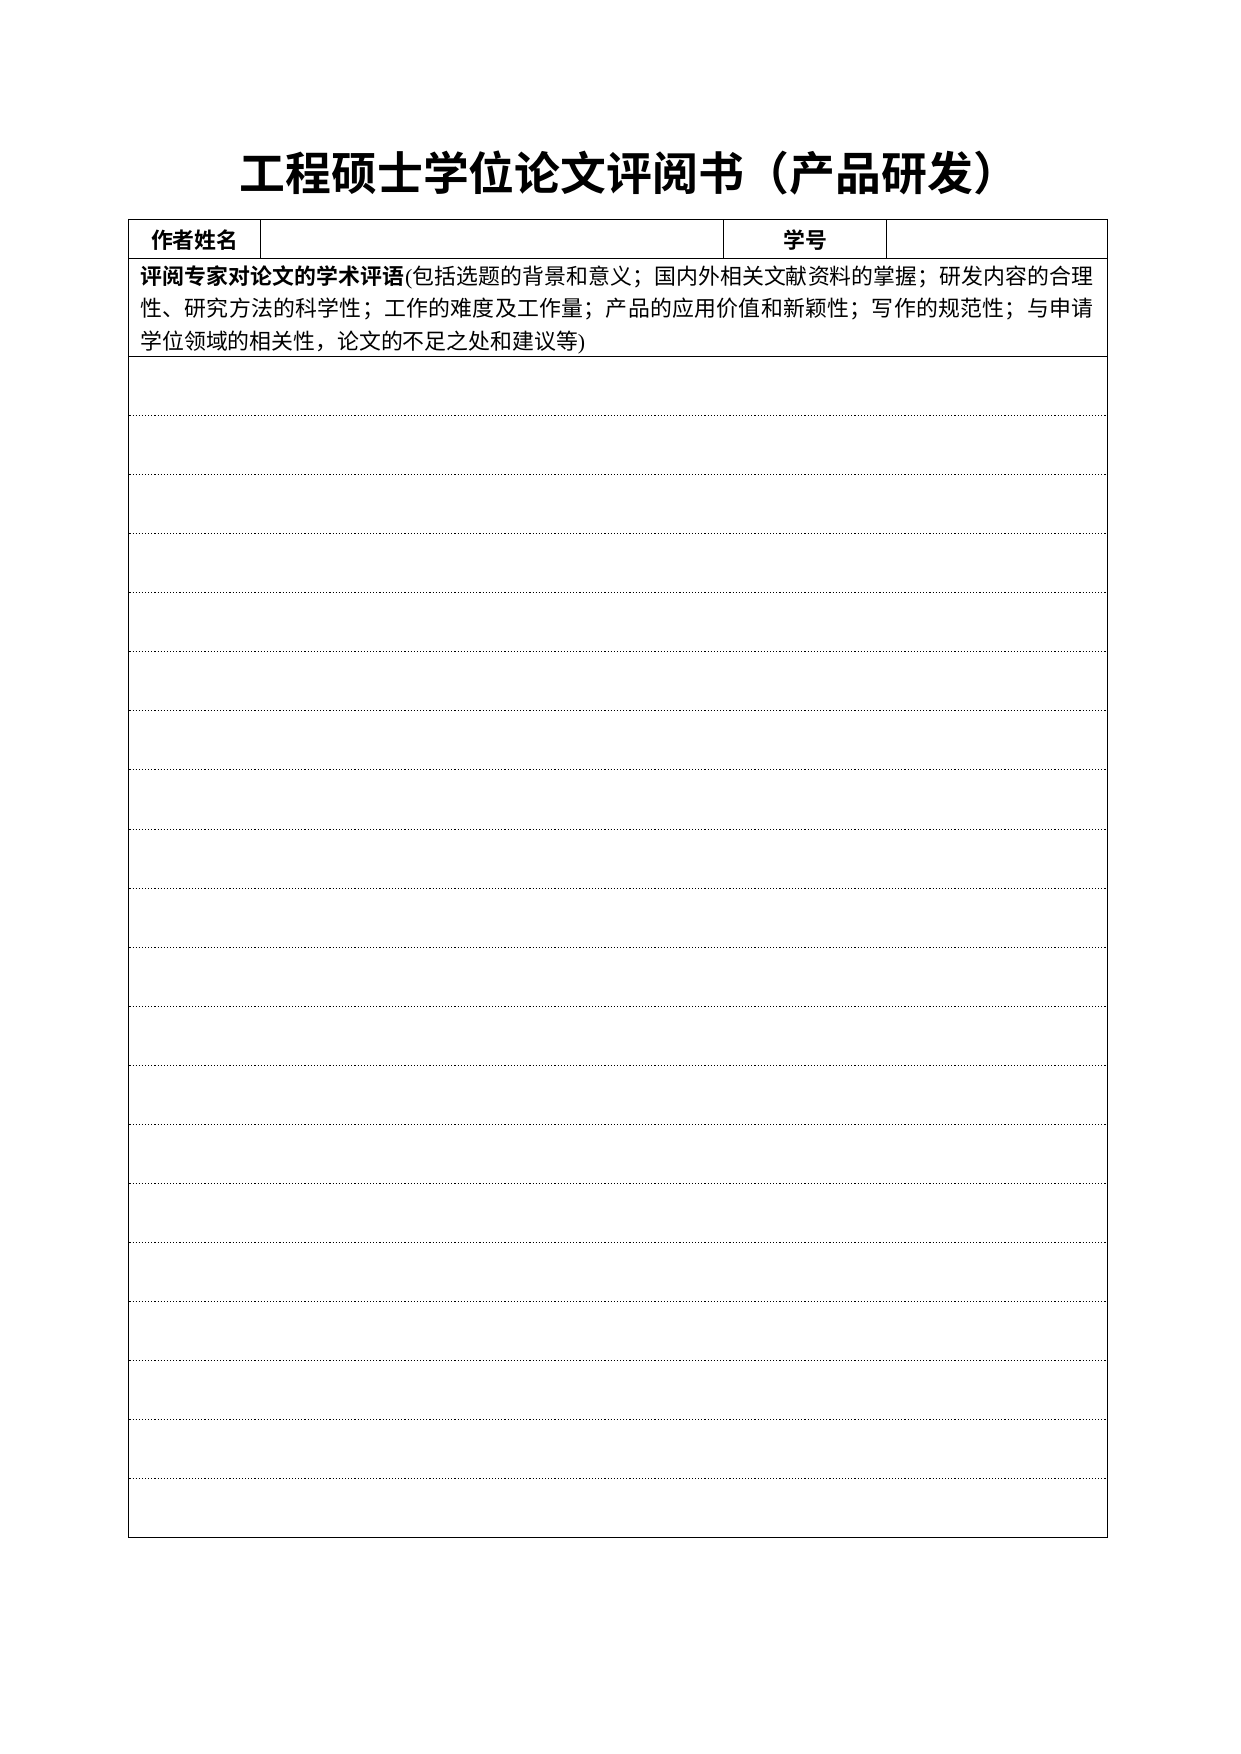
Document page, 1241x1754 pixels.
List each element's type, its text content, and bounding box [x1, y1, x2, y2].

table_cell [129, 651, 1107, 710]
table_cell [129, 474, 1107, 533]
table_cell [129, 357, 1107, 415]
table_cell [129, 1183, 1107, 1242]
table_cell [129, 1301, 1107, 1360]
table_cell [129, 1006, 1107, 1065]
table_header [261, 220, 723, 257]
table_header [887, 220, 1107, 257]
table_cell [129, 592, 1107, 651]
table_cell [129, 888, 1107, 947]
table_cell [129, 1065, 1107, 1124]
table_cell [129, 415, 1107, 474]
table_cell 评阅专家对论文的学术评语(包括选题的背景和意义；国内外相关文献资料的掌握；研发内容的合理性、研究方法的科学性；工作的难度及工作量；产品的应用价值和新颖性；写作的规范性；与申请学位领域的相关性，论文的不足之处和建议等) [129, 259, 1107, 356]
table_cell [129, 769, 1107, 828]
table_cell [129, 710, 1107, 769]
table_cell [129, 1360, 1107, 1419]
table_cell [129, 1124, 1107, 1183]
table_cell [129, 829, 1107, 887]
table_cell [129, 1242, 1107, 1301]
table_header 学号 [724, 220, 886, 257]
table_cell [129, 947, 1107, 1006]
table_header 作者姓名 [129, 220, 260, 257]
table_cell [129, 1478, 1107, 1537]
text 工程硕士学位论文评阅书（产品研发） [148, 121, 1110, 219]
table_cell [129, 1419, 1107, 1478]
table_cell [129, 533, 1107, 592]
